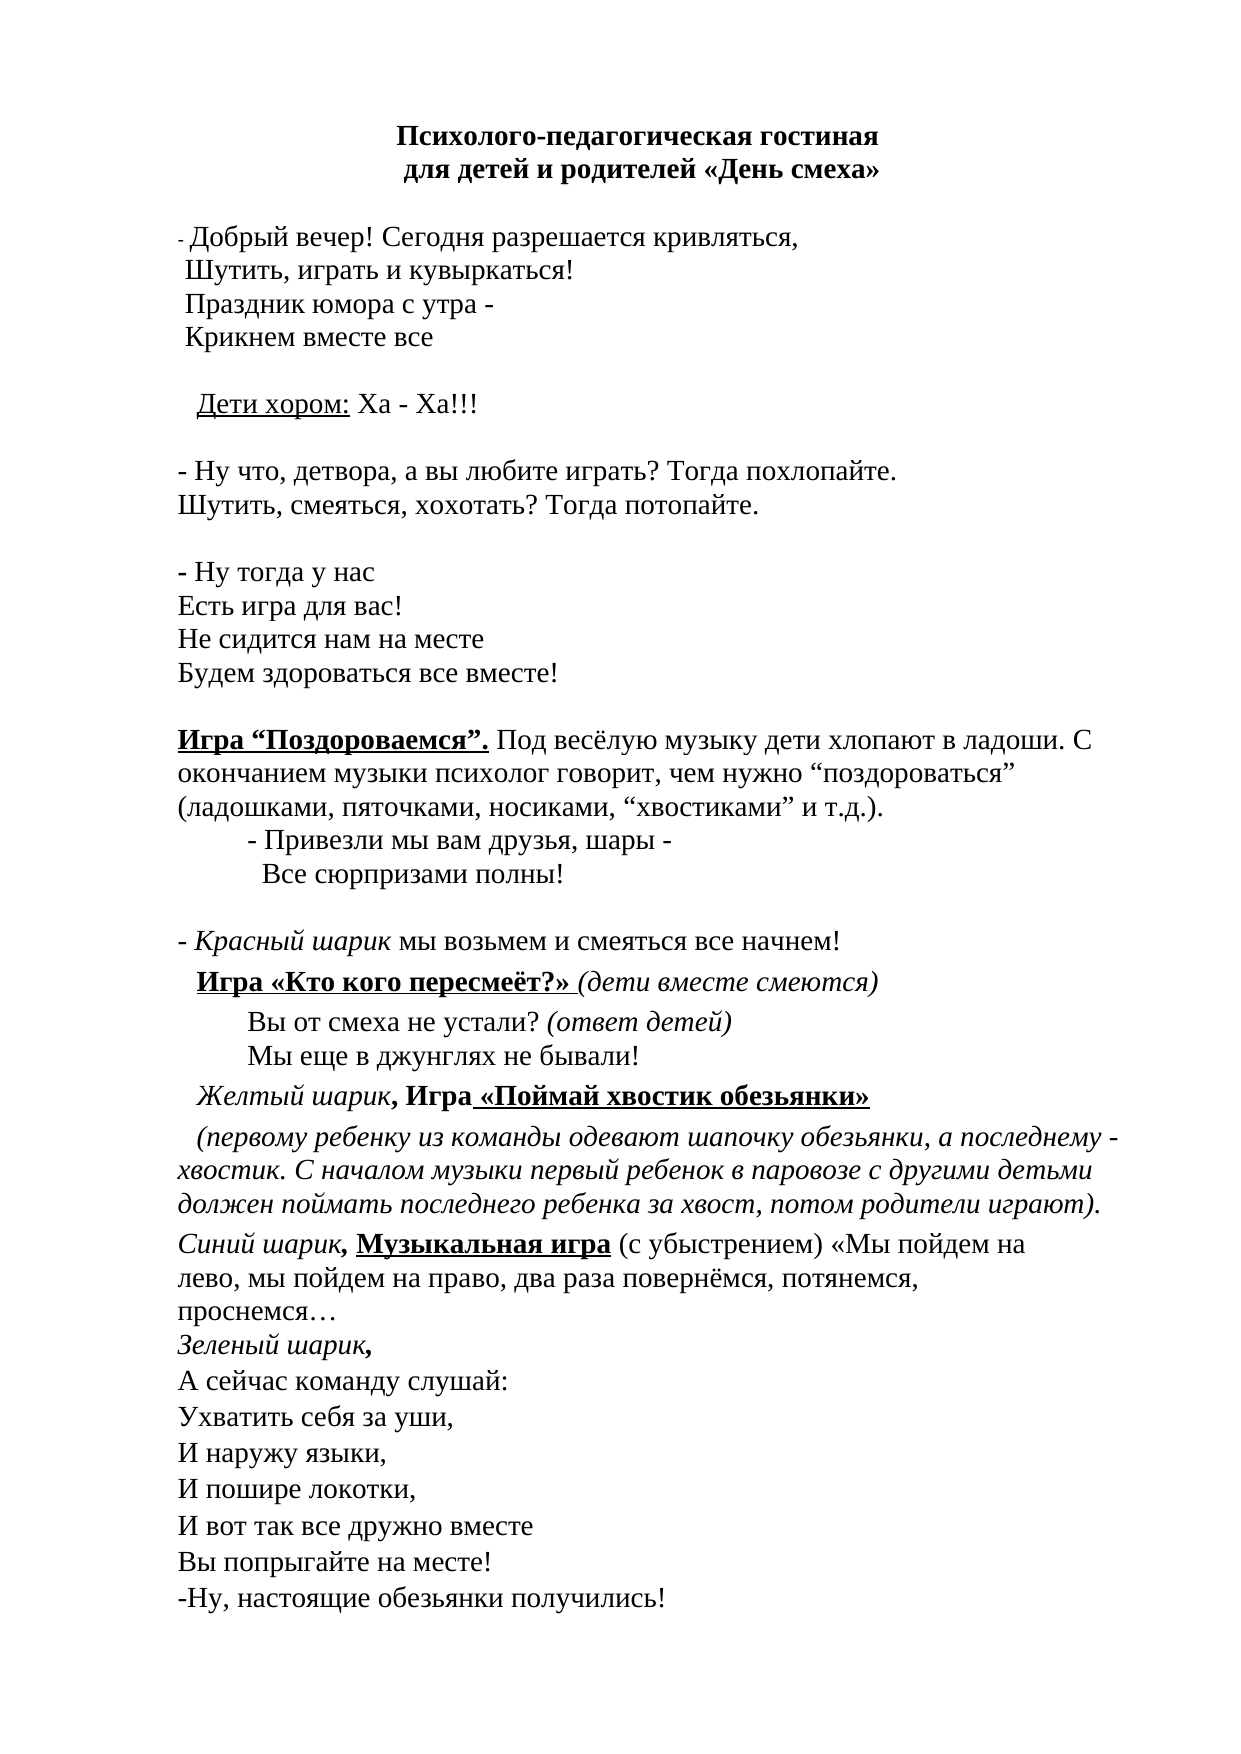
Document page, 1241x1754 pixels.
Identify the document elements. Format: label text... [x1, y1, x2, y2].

text Игра “Поздороваемся”. Под весёлую музыку дети хлопают в ладоши. С окончанием музыки психолог говорит, чем нужно “поздороваться” (ладошками, пяточками, носиками, “хвостиками” и т.д.). [177, 688, 1152, 822]
text - Ну тогда у нас Есть игра для вас! Не сидится нам на месте Будем здороваться все вместе! [177, 521, 1152, 688]
text Синий шарик, Музыкальная игра (с убыстрением) «Мы пойдем на лево, мы пойдем на право, два раза повернёмся, потянемся, проснемся… [177, 1226, 1082, 1327]
text Желтый шарик, Игра «Поймай хвостик обезьянки» [177, 1078, 1152, 1112]
text Дети хором: Ха - Ха!!! [177, 386, 1152, 420]
text Шутить, играть и кувыркаться! [177, 252, 1082, 286]
text Игра «Кто кого пересмеёт?» (дети вместе смеются) [177, 964, 1152, 997]
text - Добрый вечер! Сегодня разрешается кривляться, [177, 219, 1082, 252]
text - Красный шарик мы возьмем и смеяться все начнем! [177, 923, 1152, 957]
text Крикнем вместе все [177, 319, 1082, 353]
text Зеленый шарик, А сейчас команду слушай: Ухватить себя за уши, И наружу языки, И пошире локотки, И вот так все дружно вместе Вы попрыгайте на месте! -Ну, настоящие обезьянки получились! [177, 1327, 1152, 1613]
text для детей и родителей «День смеха» [177, 152, 1082, 185]
text - Ну что, детвора, а вы любите играть? Тогда похлопайте. Шутить, смеяться, хохотать? Тогда потопайте. [177, 420, 1152, 521]
text Психолого-педагогическая гостиная [177, 118, 1082, 152]
text (первому ребенку из команды одевают шапочку обезьянки, а последнему - хвостик. С началом музыки первый ребенок в паровозе с другими детьми должен поймать последнего ребенка за хвост, потом родители играют). [177, 1119, 1152, 1219]
text Все сюрпризами полны! [247, 856, 1082, 889]
text Праздник юмора с утра - [177, 286, 1082, 319]
text Вы от смеха не устали? (ответ детей) [247, 1004, 1082, 1038]
text Мы еще в джунглях не бывали! [247, 1038, 1082, 1071]
text - Привезли мы вам друзья, шары - [247, 822, 1082, 856]
